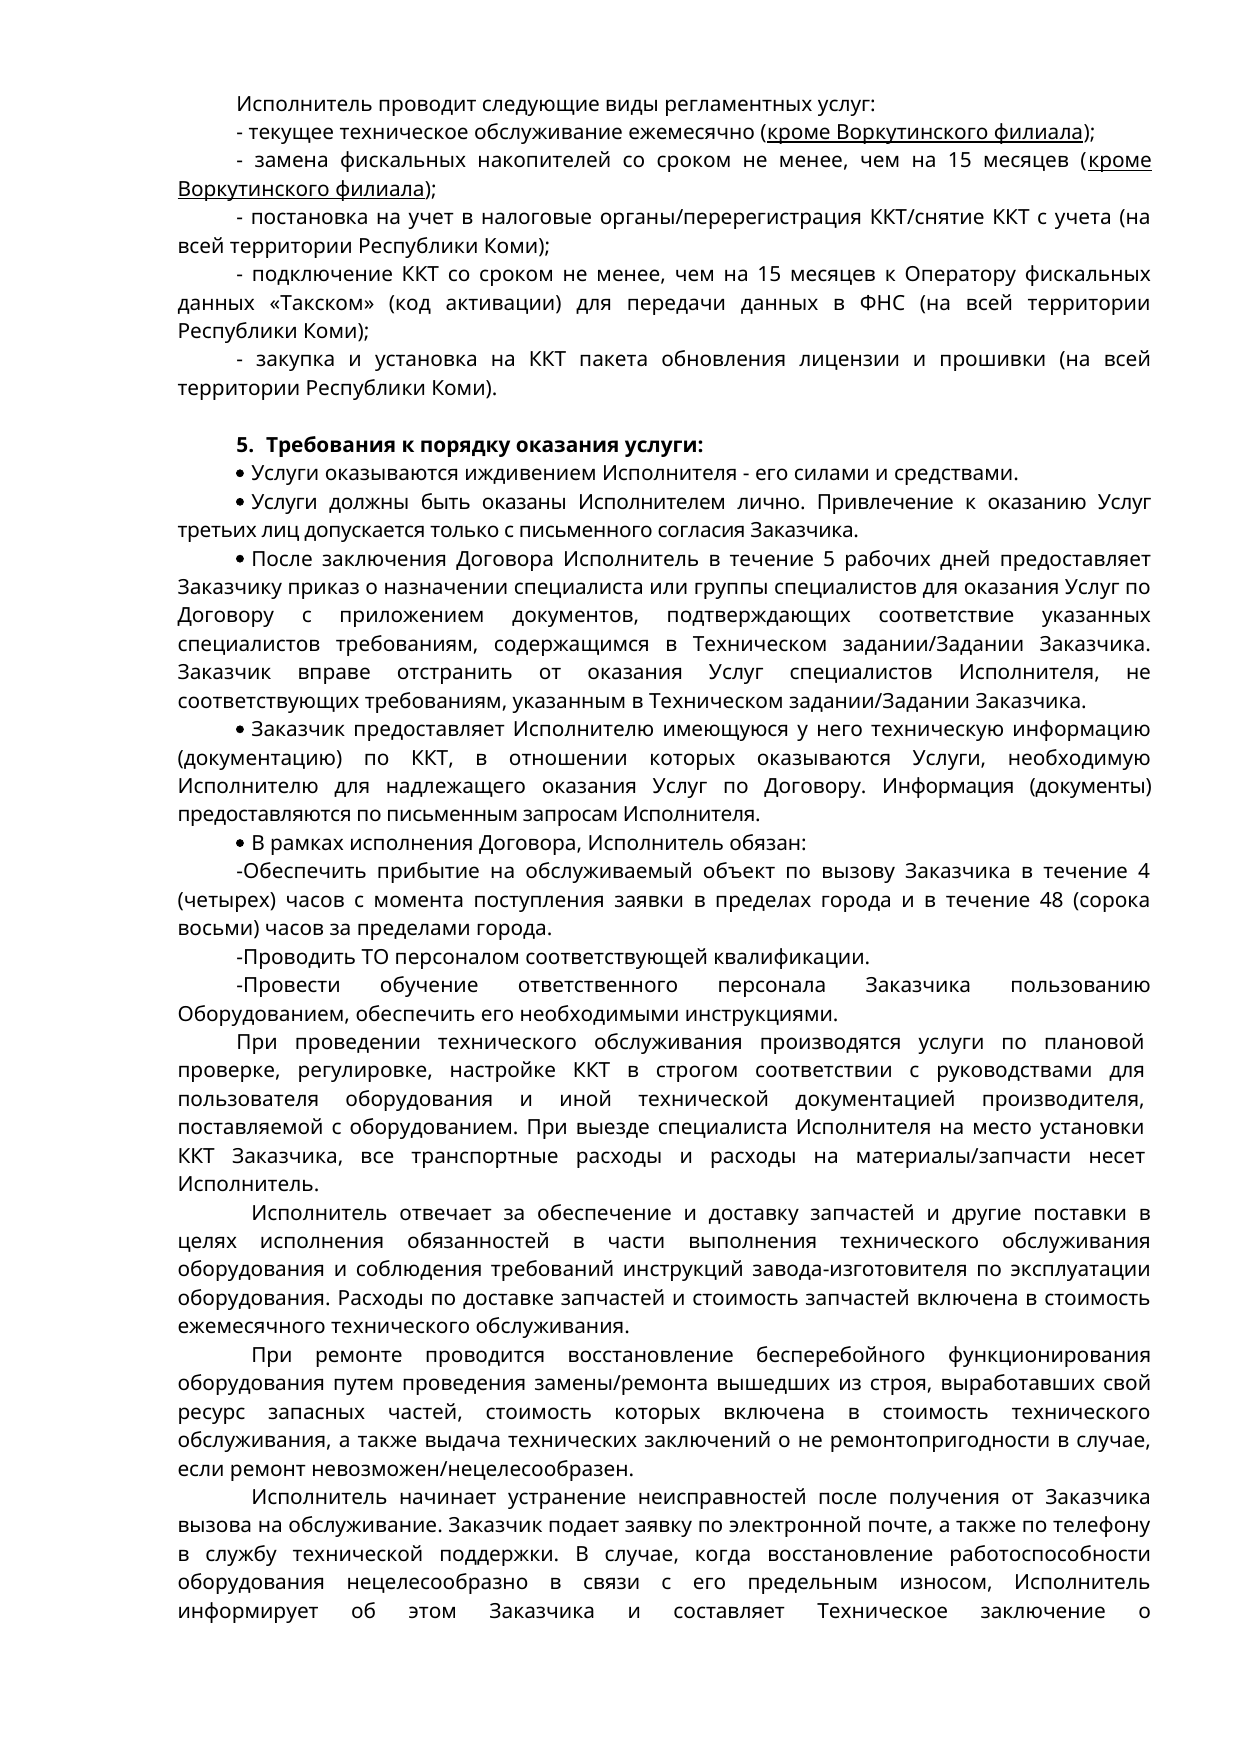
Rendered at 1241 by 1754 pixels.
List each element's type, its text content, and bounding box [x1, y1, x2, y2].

text -Провести обучение ответственного персонала Заказчика пользованию Оборудованием, обеспечить его необходимыми инструкциями. [177, 970, 1152, 1027]
text Исполнитель отвечает за обеспечение и доставку запчастей и другие поставки в целях исполнения обязанностей в части выполнения технического обслуживания оборудования и соблюдения требований инструкций завода-изготовителя по эксплуатации оборудования. Расходы по доставке запчастей и стоимость запчастей включена в стоимость ежемесячного технического обслуживания. [177, 1198, 1152, 1340]
text - подключение ККТ со сроком не менее, чем на 15 месяцев к Оператору фискальных данных «Такском» (код активации) для передачи данных в ФНС (на всей территории Республики Коми); [177, 259, 1152, 344]
text Исполнитель проводит следующие виды регламентных услуг: [177, 89, 1152, 117]
list Требования к порядку оказания услуги: [177, 430, 1152, 458]
text -Проводить ТО персоналом соответствующей квалификации. [177, 942, 1152, 970]
text - замена фискальных накопителей со сроком не менее, чем на 15 месяцев (кроме Воркутинского филиала); [177, 146, 1152, 202]
text - закупка и установка на ККТ пакета обновления лицензии и прошивки (на всей территории Республики Коми). [177, 344, 1152, 401]
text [177, 1482, 1152, 1624]
list Услуги оказываются иждивением Исполнителя - его силами и средствами. [177, 458, 1152, 487]
text - текущее техническое обслуживание ежемесячно (кроме Воркутинского филиала); [177, 117, 1152, 146]
text - постановка на учет в налоговые органы/перерегистрация ККТ/снятие ККТ с учета (на всей территории Республики Коми); [177, 202, 1152, 259]
text При ремонте проводится восстановление бесперебойного функционирования оборудования путем проведения замены/ремонта вышедших из строя, выработавших свой ресурс запасных частей, стоимость которых включена в стоимость технического обслуживания, а также выдача технических заключений о не ремонтопригодности в случае, если ремонт невозможен/нецелесообразен. [177, 1340, 1152, 1482]
list В рамках исполнения Договора, Исполнитель обязан: [177, 828, 1152, 856]
list После заключения Договора Исполнитель в течение 5 рабочих дней предоставляет Заказчику приказ о назначении специалиста или группы специалистов для оказания Услуг по Договору с приложением документов, подтверждающих соответствие указанных специалистов требованиям, содержащимся в Техническом задании/Задании Заказчика. Заказчик вправе отстранить от оказания Услуг специалистов Исполнителя, не соответствующих требованиям, указанным в Техническом задании/Задании Заказчика. [177, 544, 1152, 714]
text При проведении технического обслуживания производятся услуги по плановой проверке, регулировке, настройке ККТ в строгом соответствии с руководствами для пользователя оборудования и иной технической документацией производителя, поставляемой с оборудованием. При выезде специалиста Исполнителя на место установки ККТ Заказчика, все транспортные расходы и расходы на материалы/запчасти несет Исполнитель. [177, 1027, 1146, 1198]
list Заказчик предоставляет Исполнителю имеющуюся у него техническую информацию (документацию) по ККТ, в отношении которых оказываются Услуги, необходимую Исполнителю для надлежащего оказания Услуг по Договору. Информация (документы) предоставляются по письменным запросам Исполнителя. [177, 714, 1152, 828]
text -Обеспечить прибытие на обслуживаемый объект по вызову Заказчика в течение 4 (четырех) часов с момента поступления заявки в пределах города и в течение 48 (сорока восьми) часов за пределами города. [177, 856, 1152, 942]
list Услуги должны быть оказаны Исполнителем лично. Привлечение к оказанию Услуг третьих лиц допускается только с письменного согласия Заказчика. [177, 487, 1152, 544]
